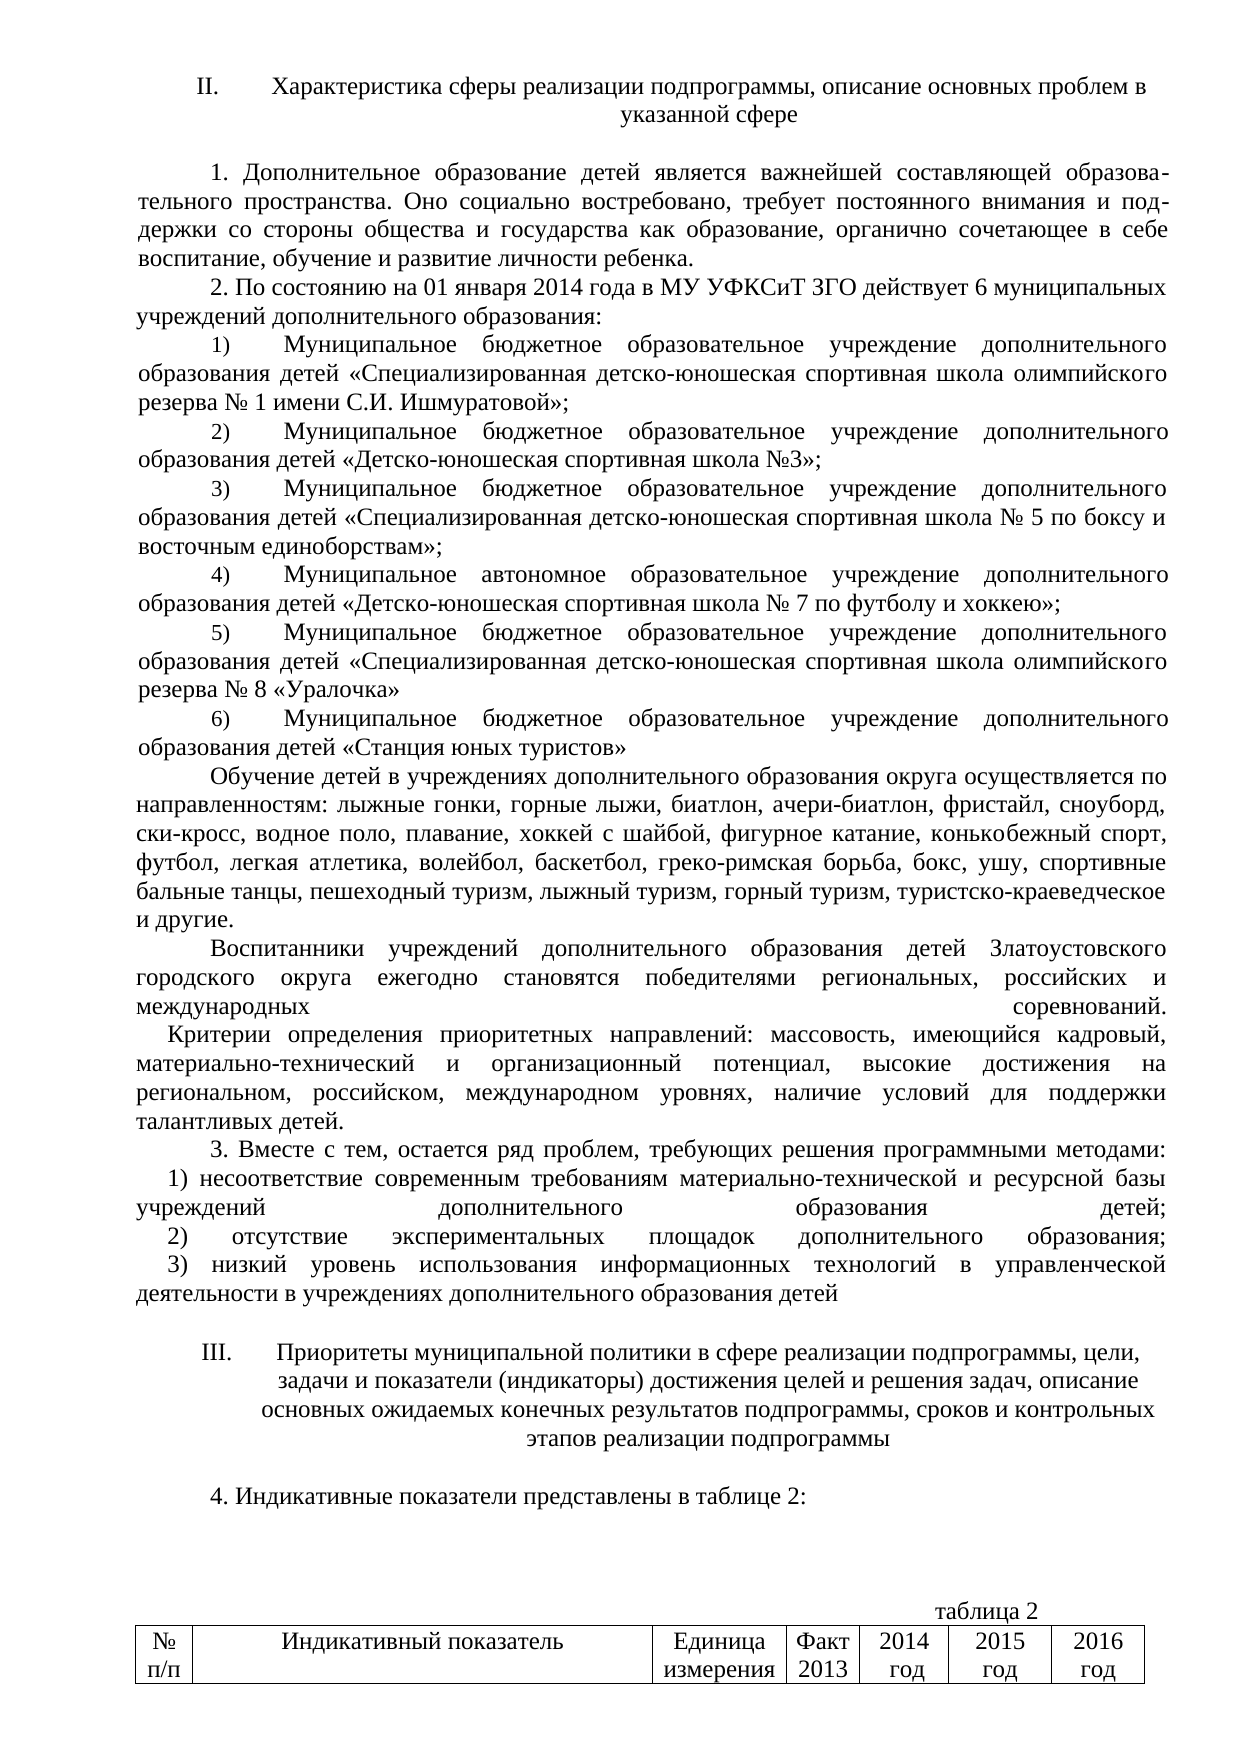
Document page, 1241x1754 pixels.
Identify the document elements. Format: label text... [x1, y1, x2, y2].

list Муниципальное бюджетное образовательное учреждение дополнительного образования детей «Детско-юношеская спортивная школа №3»; [138, 416, 1169, 473]
list Муниципальное бюджетное образовательное учреждение дополнительного образования детей «Станция юных туристов» [138, 703, 1169, 761]
list Муниципальное бюджетное образовательное учреждение дополнительного образования детей «Специализированная детско-юношеская спортивная школа олимпийского резерва № 8 «Уралочка» [138, 617, 1167, 703]
text Воспитанники учреждений дополнительного образования детей Златоустовского городского округа ежегодно становятся победителями региональных, российских и международных соревнований. Критерии определения приоритетных направлений: массовость, имеющийся кадровый, материально-технический и организационный потенциал, высокие достижения на региональном, российском, международном уровнях, наличие условий для поддержки талантливых детей. [136, 933, 1167, 1134]
text 1. Дополнительное образование детей является важнейшей составляющей образовательного пространства. Оно социально востребовано, требует постоянного внимания и поддержки со стороны общества и государства как образование, органично сочетающее в себе воспитание, обучение и развитие личности ребенка. [138, 157, 1169, 272]
list Приоритеты муниципальной политики в сфере реализации подпрограммы, цели, задачи и показатели (индикаторы) достижения целей и решения задач, описание основных ожидаемых конечных результатов подпрограммы, сроков и контрольных этапов реализации подпрограммы [173, 1337, 1168, 1452]
text таблица 2 [136, 1596, 1167, 1625]
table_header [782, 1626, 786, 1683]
list Характеристика сферы реализации подпрограммы, описание основных проблем в указанной сфере [173, 71, 1169, 128]
text 4. Индикативные показатели представлены в таблице 2: [136, 1481, 1167, 1510]
text 3. Вместе с тем, остается ряд проблем, требующих решения программными методами: 1) несоответствие современным требованиям материально-технической и ресурсной базы учреждений дополнительного образования детей; 2) отсутствие экспериментальных площадок дополнительного образования; 3) низкий уровень использования информационных технологий в управленческой деятельности в учреждениях дополнительного образования детей [136, 1134, 1167, 1307]
text 2. По состоянию на 01 января 2014 года в МУ УФКСиТ ЗГО действует 6 муниципальных учреждений дополнительного образования: [136, 272, 1167, 329]
list Муниципальное автономное образовательное учреждение дополнительного образования детей «Детско-юношеская спортивная школа № 7 по футболу и хоккею»; [138, 559, 1169, 617]
text Обучение детей в учреждениях дополнительного образования округа осуществляется по направленностям: лыжные гонки, горные лыжи, биатлон, ачери-биатлон, фристайл, сноуборд, ски-кросс, водное поло, плавание, хоккей с шайбой, фигурное катание, конькобежный спорт, футбол, легкая атлетика, волейбол, баскетбол, греко-римская борьба, бокс, ушу, спортивные бальные танцы, пешеходный туризм, лыжный туризм, горный туризм, туристско-краеведческое и другие. [136, 761, 1167, 933]
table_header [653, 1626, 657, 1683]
list Муниципальное бюджетное образовательное учреждение дополнительного образования детей «Специализированная детско-юношеская спортивная школа олимпийского резерва № 1 имени С.И. Ишмуратовой»; [138, 329, 1167, 416]
list Муниципальное бюджетное образовательное учреждение дополнительного образования детей «Специализированная детско-юношеская спортивная школа № 5 по боксу и восточным единоборствам»; [138, 473, 1167, 559]
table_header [193, 1626, 652, 1683]
